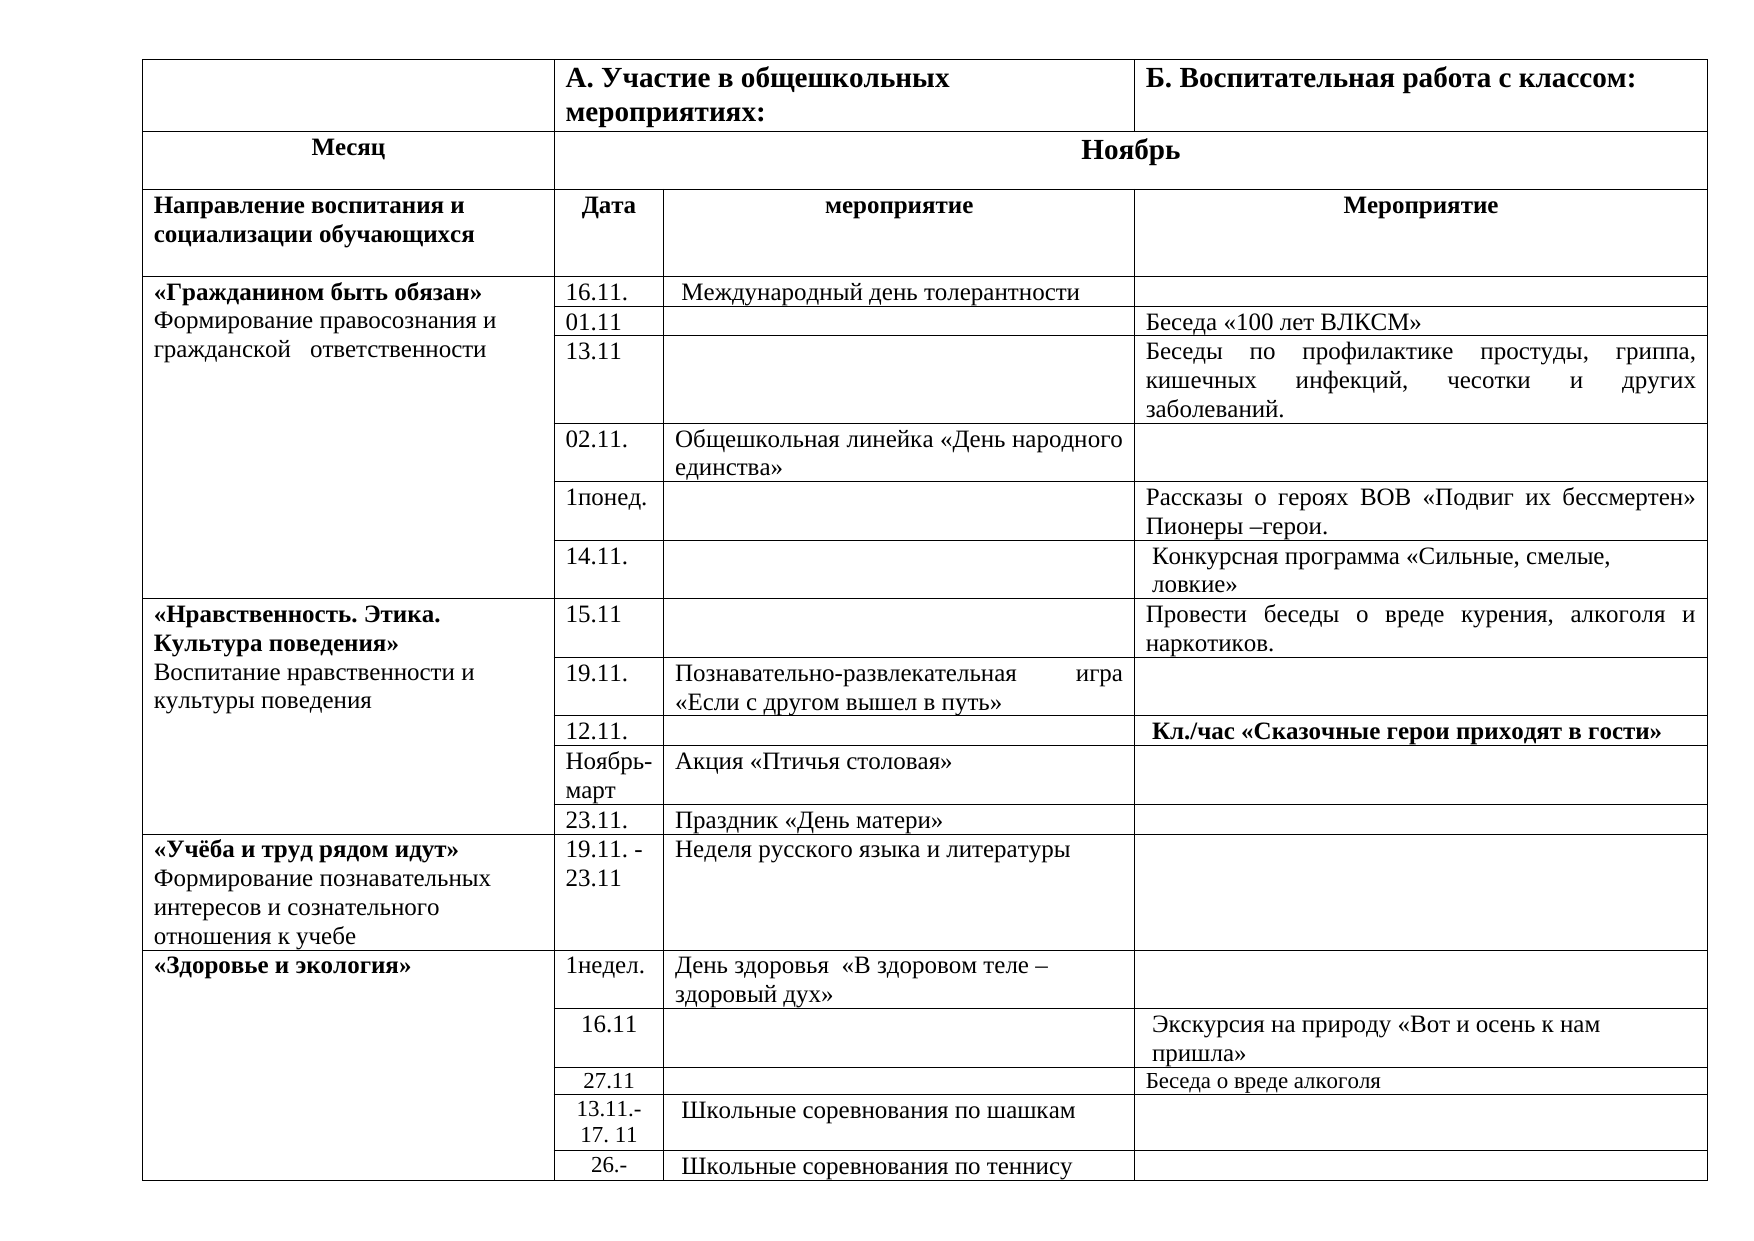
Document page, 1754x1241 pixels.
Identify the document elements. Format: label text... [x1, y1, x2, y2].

table_cell Конкурсная программа «Сильные, смелые, ловкие» [1135, 541, 1707, 598]
table_cell [664, 716, 1134, 745]
table_cell «Гражданином быть обязан» Формирование правосознания и гражданской ответственности [143, 277, 554, 598]
table_cell Неделя русского языка и литературы [664, 835, 1134, 949]
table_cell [664, 1151, 1134, 1180]
table_cell Провести беседы о вреде курения, алкоголя и наркотиков. [1135, 599, 1707, 657]
table_cell 13.11.-17. 11 [555, 1095, 663, 1150]
table_cell [1135, 951, 1707, 1008]
table_cell Праздник «День матери» [664, 805, 1134, 833]
table_cell 01.11 [555, 307, 663, 335]
table_cell Мероприятие [1135, 190, 1707, 276]
table_cell 19.11. - 23.11 [555, 835, 663, 949]
table_cell 15.11 [555, 599, 663, 657]
table_cell 27.11 [555, 1068, 663, 1094]
table_cell 1понед. [555, 482, 663, 540]
table_cell Беседы по профилактике простуды, гриппа, кишечных инфекций, чесотки и других заболеваний. [1135, 336, 1707, 423]
table_cell Месяц [143, 132, 554, 189]
table_cell [664, 599, 1134, 657]
table_cell 13.11 [555, 336, 663, 423]
table_cell [1135, 835, 1707, 949]
table_cell 16.11 [555, 1009, 663, 1067]
table_cell [1135, 746, 1707, 804]
table_cell День здоровья «В здоровом теле – здоровый дух» [664, 951, 1134, 1008]
table_cell [1135, 658, 1707, 715]
table_header А. Участие в общешкольных мероприятиях: [555, 60, 1134, 131]
table_cell «Учёба и труд рядом идут» Формирование познавательных интересов и сознательного отношения к учебе [143, 835, 554, 949]
table_cell «Здоровье и экология» [143, 951, 554, 1180]
table_cell мероприятие [664, 190, 1134, 276]
table_cell [664, 307, 1134, 335]
table_cell Экскурсия на природу «Вот и осень к нам пришла» [1135, 1009, 1707, 1067]
table_cell 12.11. [555, 716, 663, 745]
table_cell 14.11. [555, 541, 663, 598]
table_cell Кл./час «Сказочные герои приходят в гости» [1135, 716, 1707, 745]
table_cell [1135, 277, 1707, 306]
table_header Б. Воспитательная работа с классом: [1135, 60, 1707, 131]
table_header [143, 60, 554, 131]
table_cell 23.11. [555, 805, 663, 833]
table_cell «Нравственность. Этика. Культура поведения» Воспитание нравственности и культуры поведения [143, 599, 554, 833]
table_cell Акция «Птичья столовая» [664, 746, 1134, 804]
table_cell 1недел. [555, 951, 663, 1008]
table_cell [664, 482, 1134, 540]
table_cell Рассказы о героях ВОВ «Подвиг их бессмертен» Пионеры –герои. [1135, 482, 1707, 540]
table_cell 26.-30.11. [555, 1151, 663, 1180]
table_cell [1135, 1095, 1707, 1150]
table_cell Международный день толерантности [664, 277, 1134, 306]
table_cell Ноябрь [555, 132, 1707, 189]
table_cell Беседа о вреде алкоголя [1135, 1068, 1707, 1094]
table_cell [664, 1009, 1134, 1067]
table_cell [664, 336, 1134, 423]
table_cell [1135, 1151, 1707, 1180]
table_cell Общешкольная линейка «День народного единства» [664, 424, 1134, 481]
table_cell Направление воспитания и социализации обучающихся [143, 190, 554, 276]
table_cell [1135, 424, 1707, 481]
table_cell Познавательно-развлекательная игра «Если с другом вышел в путь» [664, 658, 1134, 715]
table_cell [664, 541, 1134, 598]
table_cell 02.11. [555, 424, 663, 481]
table_cell [664, 1068, 1134, 1094]
table_cell 19.11. [555, 658, 663, 715]
table_cell 16.11. [555, 277, 663, 306]
table_cell Беседа «100 лет ВЛКСМ» [1135, 307, 1707, 335]
table_cell Дата [555, 190, 663, 276]
table_cell Ноябрь-март [555, 746, 663, 804]
table_cell [1135, 805, 1707, 833]
table_cell Школьные соревнования по шашкам [664, 1095, 1134, 1150]
